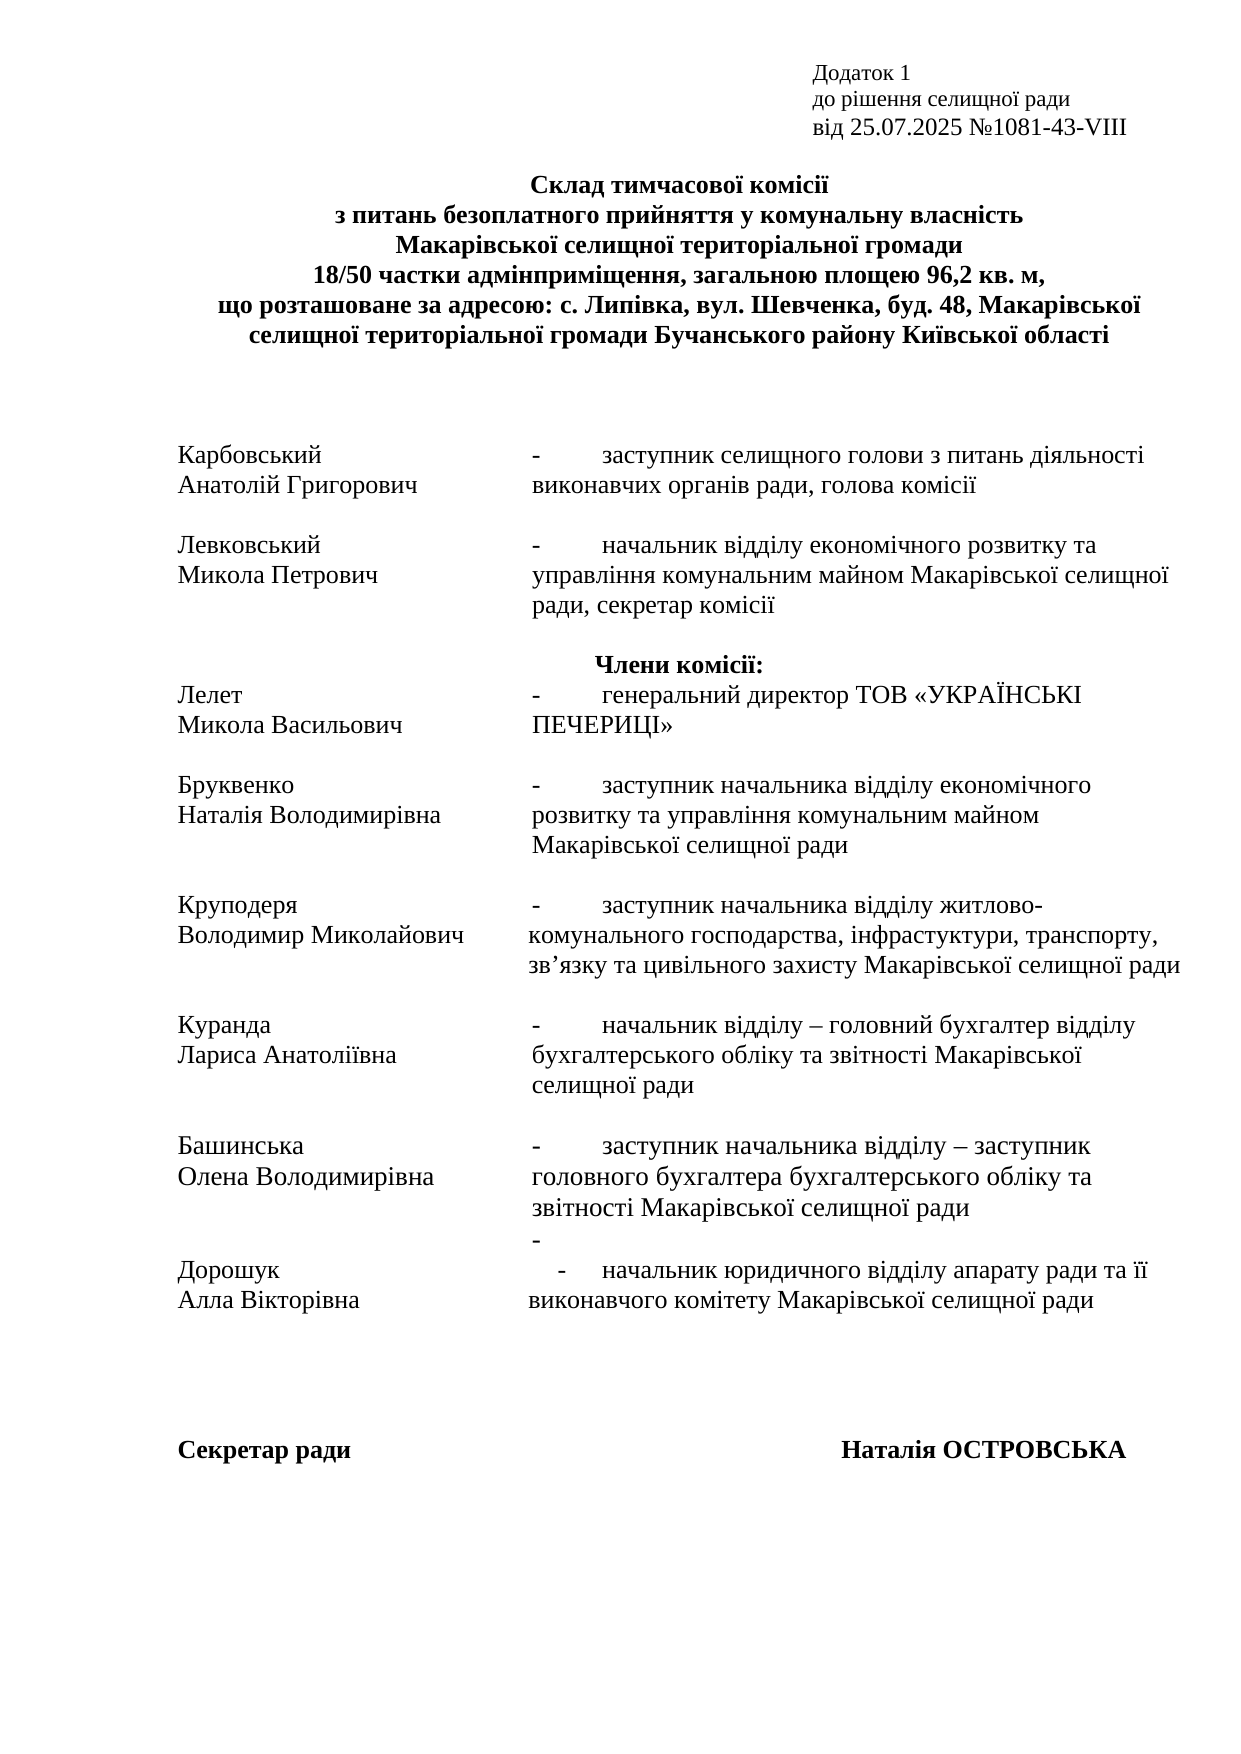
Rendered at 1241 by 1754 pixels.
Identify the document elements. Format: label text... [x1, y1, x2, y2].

table_header заступник селищного голови з питань діяльності виконавчих органів ради, голова комісії [517, 439, 1192, 529]
table_header Карбовський Анатолій Григорович [166, 439, 517, 529]
table_cell заступник начальника відділу економічного розвитку та управління комунальним майном Макарівської селищної ради [517, 769, 1192, 889]
text що розташоване за адресою: с. Липівка, вул. Шевченка, буд. 48, Макарівської селищної територіальної громади Бучанського району Київської області [177, 289, 1181, 349]
table_cell начальник відділу економічного розвитку та управління комунальним майном Макарівської селищної ради, секретар комісії [517, 529, 1192, 649]
table_cell заступник начальника відділу – заступник головного бухгалтера бухгалтерського обліку та звітності Макарівської селищної ради [517, 1129, 1192, 1254]
table_cell Круподеря Володимир Миколайович [166, 889, 517, 1009]
table_cell начальник відділу – головний бухгалтер відділу бухгалтерського обліку та звітності Макарівської селищної ради [517, 1009, 1192, 1129]
table_cell Бруквенко Наталія Володимирівна [166, 769, 517, 889]
text від 25.07.2025 №1081-43-VIII [812, 112, 1181, 141]
table_cell Башинська Олена Володимирівна [166, 1129, 517, 1254]
table_cell Левковський Микола Петрович [166, 529, 517, 649]
text Макарівської селищної територіальної громади [177, 229, 1181, 259]
text Додаток 1 [812, 59, 1181, 85]
text 18/50 частки адмінприміщення, загальною площею 96,2 кв. м, [177, 259, 1181, 289]
table_cell Члени комісії: [166, 649, 1192, 679]
table_cell Куранда Лариса Анатоліївна [166, 1009, 517, 1129]
table_cell начальник юридичного відділу апарату ради та її виконавчого комітету Макарівської селищної ради [517, 1254, 1192, 1344]
table_cell генеральний директор ТОВ «УКРАЇНСЬКІ ПЕЧЕРИЦІ» [517, 679, 1192, 769]
text Секретар ради Наталія ОСТРОВСЬКА [177, 1434, 1181, 1464]
text Склад тимчасової комісії [177, 169, 1181, 199]
table_cell Дорошук Алла Вікторівна [166, 1254, 517, 1344]
table_cell Лелет Микола Васильович [166, 679, 517, 769]
text з питань безоплатного прийняття у комунальну власність [177, 199, 1181, 229]
text до рішення селищної ради [812, 85, 1181, 112]
table_cell заступник начальника відділу житлово-комунального господарства, інфрастуктури, транспорту, зв’язку та цивільного захисту Макарівської селищної ради [517, 889, 1192, 1009]
